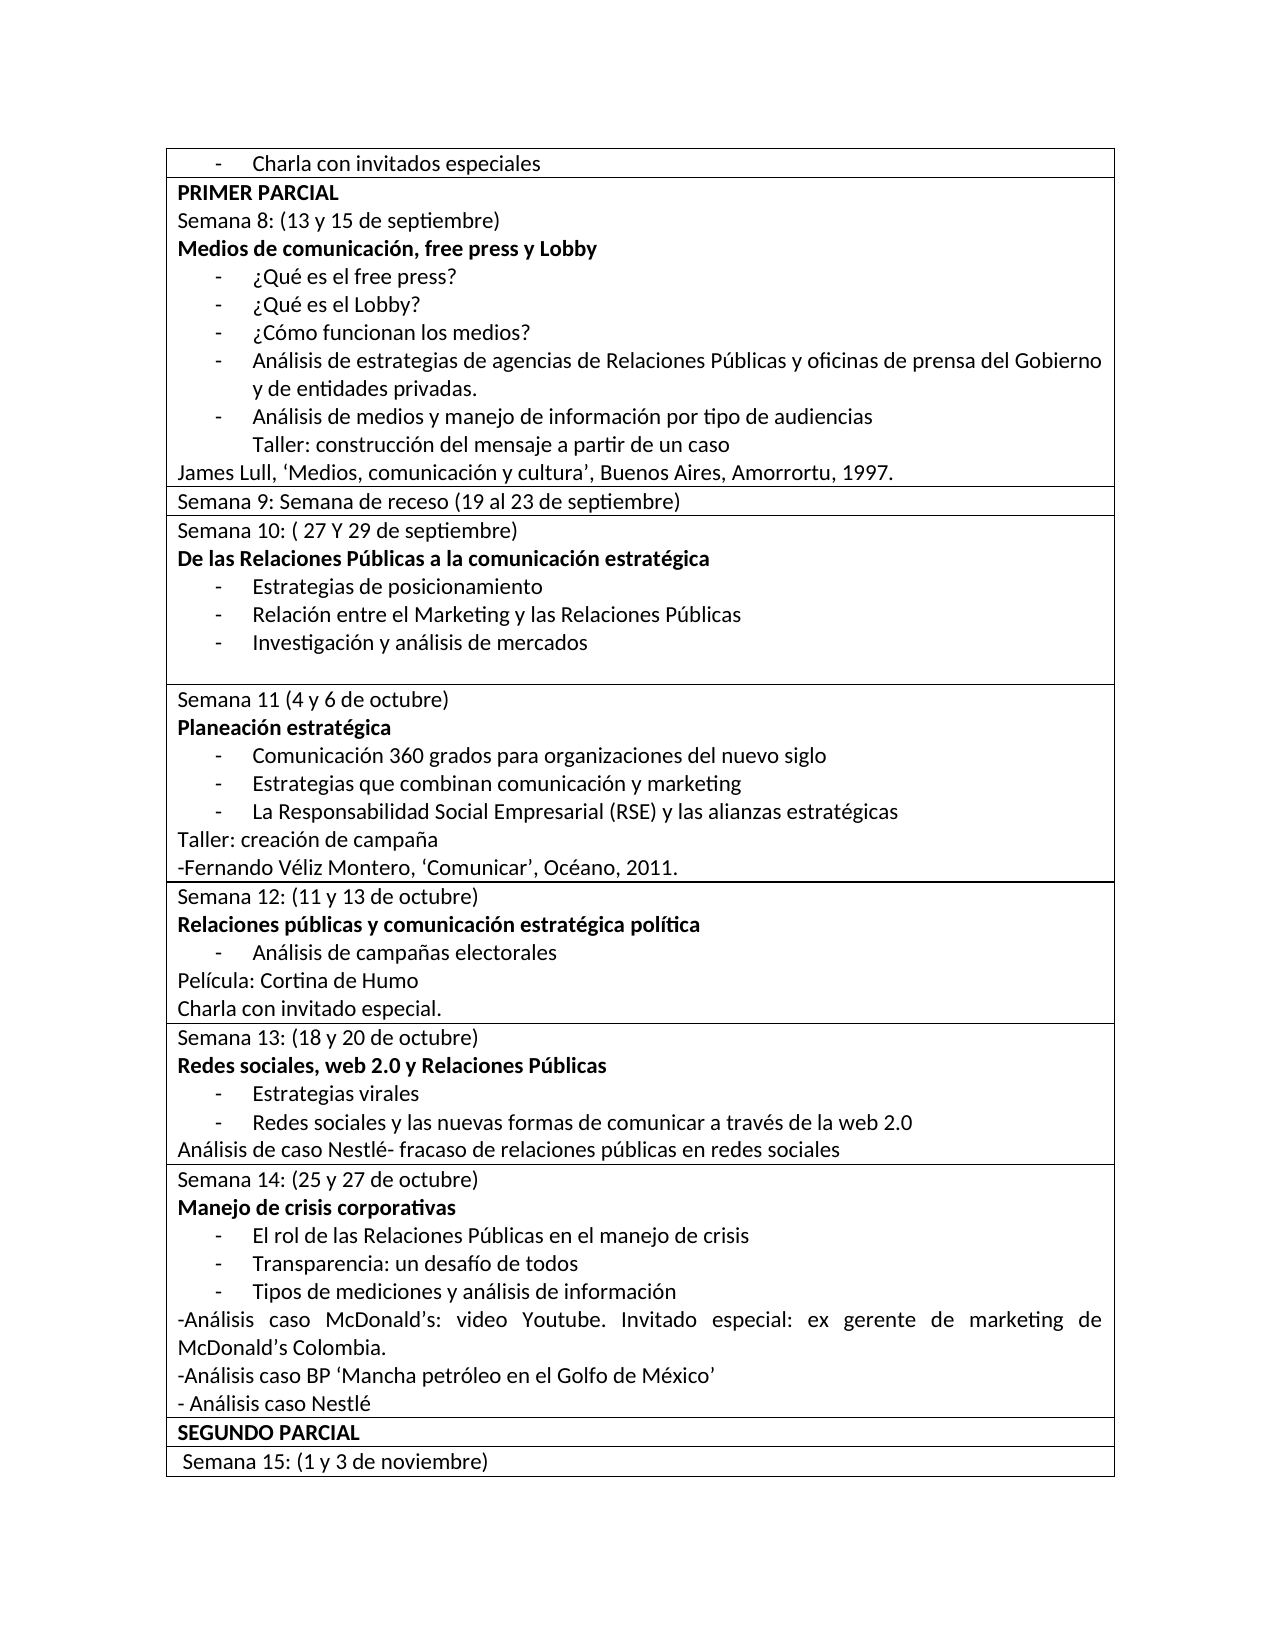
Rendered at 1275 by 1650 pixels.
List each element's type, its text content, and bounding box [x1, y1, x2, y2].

table_cell Semana 12: (11 y 13 de octubre) Relaciones públicas y comunicación estratégica política Análisis de campañas electorales Película: Cortina de Humo Charla con invitado especial. [167, 883, 1114, 1022]
table_cell Semana 13: (18 y 20 de octubre) Redes sociales, web 2.0 y Relaciones Públicas Estrategias virales Redes sociales y las nuevas formas de comunicar a través de la web 2.0 Análisis de caso Nestlé- fracaso de relaciones públicas en redes sociales [167, 1024, 1114, 1164]
table_cell Semana 14: (25 y 27 de octubre) Manejo de crisis corporativas El rol de las Relaciones Públicas en el manejo de crisis Transparencia: un desafío de todos Tipos de mediciones y análisis de información -Análisis caso McDonald’s: video Youtube. Invitado especial: ex gerente de marketing de McDonald’s Colombia. -Análisis caso BP ‘Mancha petróleo en el Golfo de México’ - Análisis caso Nestlé [167, 1165, 1114, 1417]
table_cell Semana 11 (4 y 6 de octubre) Planeación estratégica Comunicación 360 grados para organizaciones del nuevo siglo Estrategias que combinan comunicación y marketing La Responsabilidad Social Empresarial (RSE) y las alianzas estratégicas Taller: creación de campaña -Fernando Véliz Montero, ‘Comunicar’, Océano, 2011. [167, 685, 1114, 881]
table_cell Semana 9: Semana de receso (19 al 23 de septiembre) [167, 487, 1114, 515]
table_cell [167, 1447, 1114, 1476]
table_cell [167, 149, 1114, 177]
table_cell Semana 10: ( 27 Y 29 de septiembre) De las Relaciones Públicas a la comunicación estratégica Estrategias de posicionamiento Relación entre el Marketing y las Relaciones Públicas Investigación y análisis de mercados [167, 516, 1114, 684]
table_cell PRIMER PARCIAL Semana 8: (13 y 15 de septiembre) Medios de comunicación, free press y Lobby ¿Qué es el free press? ¿Qué es el Lobby? ¿Cómo funcionan los medios? Análisis de estrategias de agencias de Relaciones Públicas y oficinas de prensa del Gobierno y de entidades privadas. Análisis de medios y manejo de información por tipo de audiencias Taller: construcción del mensaje a partir de un caso James Lull, ‘Medios, comunicación y cultura’, Buenos Aires, Amorrortu, 1997. [167, 178, 1114, 486]
table_cell SEGUNDO PARCIAL [167, 1418, 1114, 1446]
